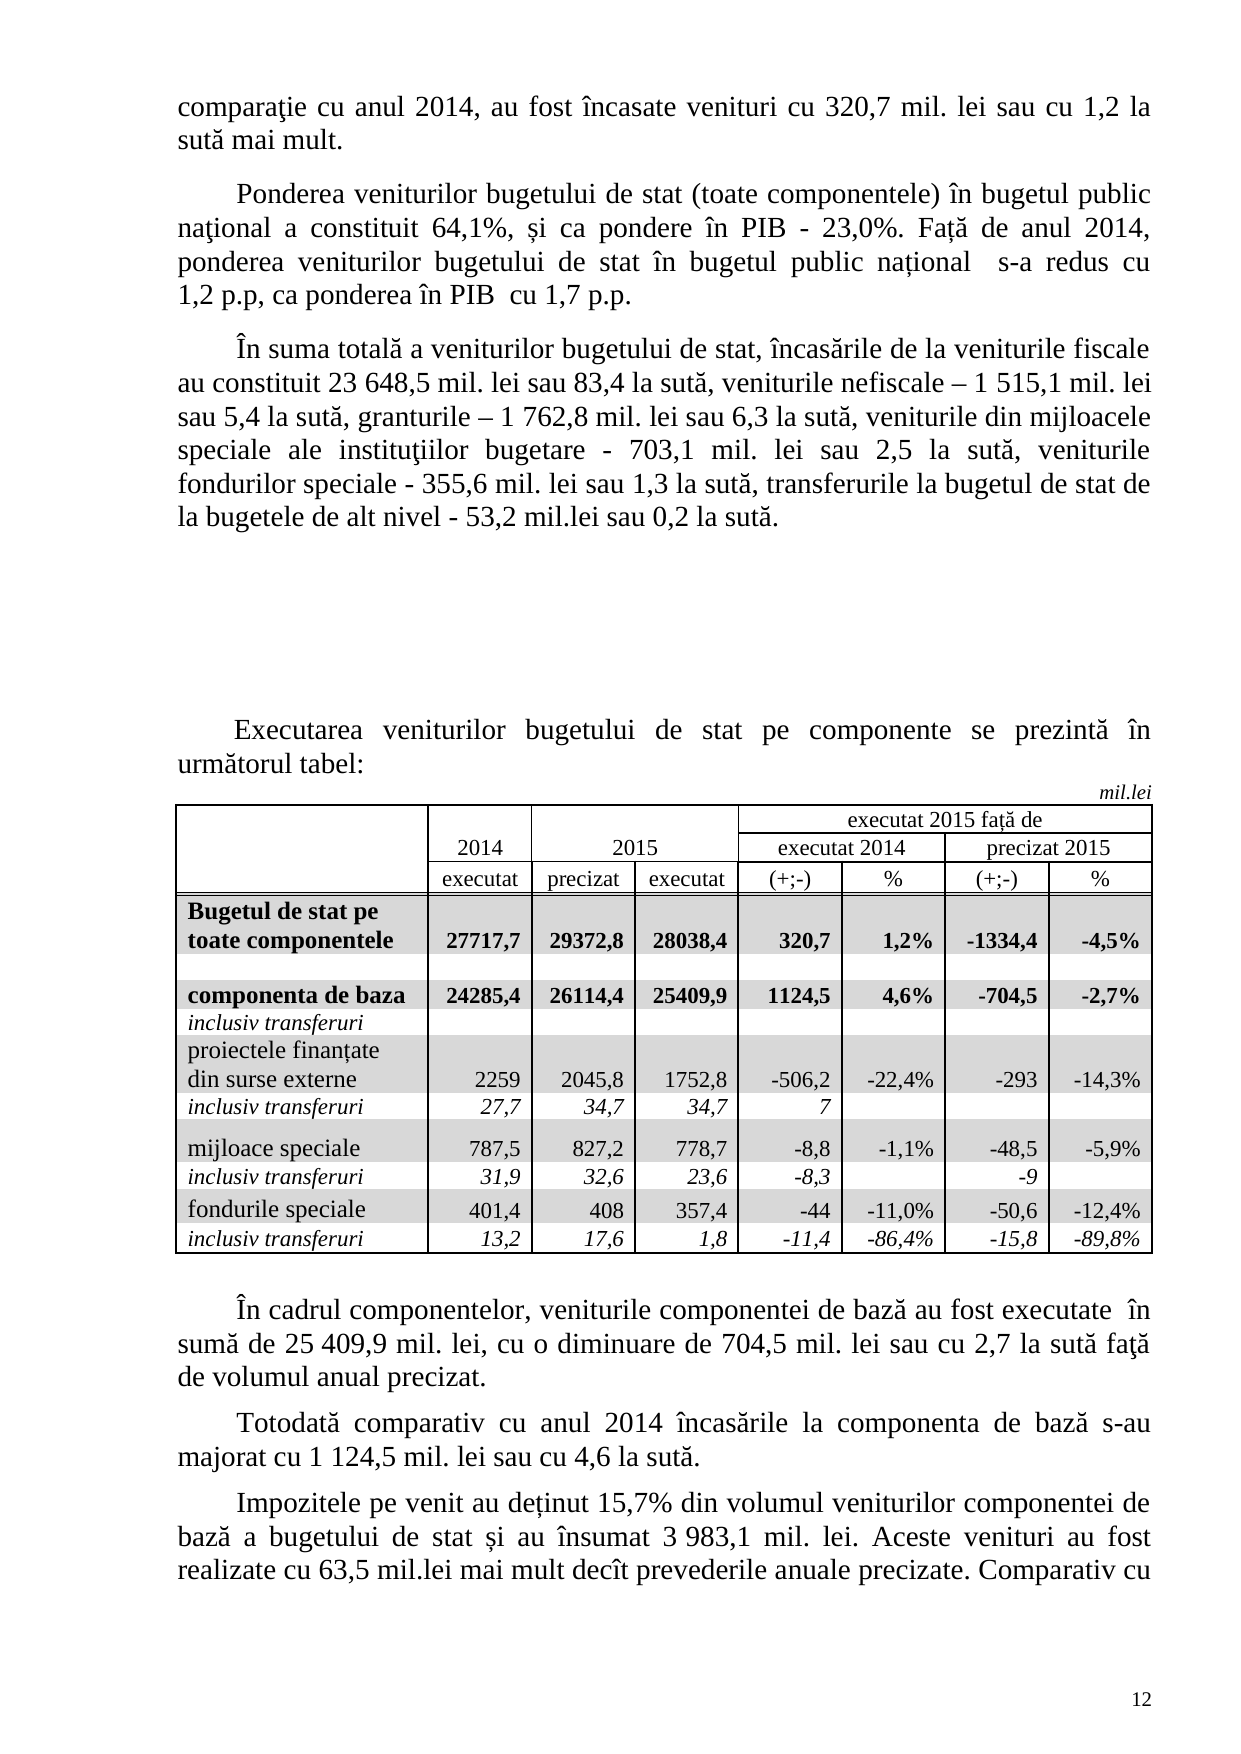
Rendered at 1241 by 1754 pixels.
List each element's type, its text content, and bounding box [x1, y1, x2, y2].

text Ponderea veniturilor bugetului de stat (toate componentele) în bugetul public naţional a constituit 64,1%, și ca pondere în PIB - 23,0%. Față de anul 2014, ponderea veniturilor bugetului de stat în bugetul public național s-a redus cu 1,2 p.p, ca ponderea în PIB cu 1,7 p.p. [177, 177, 1152, 311]
table_header executat 2015 față de [739, 806, 1151, 832]
table_cell -44 [739, 1189, 841, 1223]
table_cell -8,3 [739, 1162, 841, 1189]
table_cell 27,7 [429, 1093, 531, 1119]
table_cell fondurile speciale [177, 1189, 427, 1223]
table_cell 1752,8 [636, 1035, 737, 1093]
table_cell [739, 954, 841, 980]
table_cell 27717,7 [429, 896, 531, 954]
table_cell 34,7 [636, 1093, 737, 1119]
table_cell [1050, 1162, 1151, 1189]
table_cell 34,7 [533, 1093, 634, 1119]
table_cell -11,0% [843, 1189, 944, 1223]
table_cell [429, 1009, 531, 1035]
table_cell precizat [533, 862, 634, 892]
table_header [177, 806, 427, 832]
table_cell [533, 954, 634, 980]
table_cell -11,4 [739, 1223, 841, 1252]
table_cell inclusiv transferuri [177, 1009, 427, 1035]
table_cell inclusiv transferuri [177, 1162, 427, 1189]
table_cell 408 [533, 1189, 634, 1223]
table_cell -4,5% [1050, 896, 1151, 954]
table_cell [429, 954, 531, 980]
table_cell 32,6 [533, 1162, 634, 1189]
table_cell [177, 832, 427, 892]
table_cell 827,2 [533, 1119, 634, 1162]
table_cell [636, 954, 737, 980]
table_cell 1124,5 [739, 980, 841, 1009]
table_cell % [843, 863, 944, 892]
table_cell [843, 1093, 944, 1119]
table_cell (+;-) [946, 863, 1048, 892]
text Totodată comparativ cu anul 2014 încasările la componenta de bază s-au majorat cu 1 124,5 mil. lei sau cu 4,6 la sută. [177, 1406, 1152, 1473]
table_cell [946, 1009, 1048, 1035]
text mil.lei [177, 779, 1152, 804]
table_cell 24285,4 [429, 980, 531, 1009]
table_cell % [1050, 863, 1151, 892]
table_cell 7 [739, 1093, 841, 1119]
text În cadrul componentelor, veniturile componentei de bază au fost executate în sumă de 25 409,9 mil. lei, cu o diminuare de 704,5 mil. lei sau cu 2,7 la sută faţă de volumul anual precizat. [177, 1292, 1152, 1393]
table_cell [739, 1009, 841, 1035]
table_cell precizat 2015 [946, 834, 1151, 861]
table_cell inclusiv transferuri [177, 1093, 427, 1119]
table_cell 2045,8 [533, 1035, 634, 1093]
table_cell [177, 954, 427, 980]
table_header 2014 [429, 806, 531, 861]
table_cell -14,3% [1050, 1035, 1151, 1093]
text Executarea veniturilor bugetului de stat pe componente se prezintă în următorul tabel: [177, 712, 1152, 779]
table_cell -1,1% [843, 1119, 944, 1162]
table_cell -704,5 [946, 980, 1048, 1009]
table_cell 25409,9 [636, 980, 737, 1009]
table_cell 4,6% [843, 980, 944, 1009]
table_cell -86,4% [843, 1223, 944, 1252]
table_cell [946, 954, 1048, 980]
table_cell 401,4 [429, 1189, 531, 1223]
table_cell [843, 1162, 944, 1189]
table_cell 787,5 [429, 1119, 531, 1162]
table_cell 29372,8 [533, 896, 634, 954]
table_cell -22,4% [843, 1035, 944, 1093]
table_cell [843, 954, 944, 980]
table_cell inclusiv transferuri [177, 1223, 427, 1252]
text În suma totală a veniturilor bugetului de stat, încasările de la veniturile fiscale au constituit 23 648,5 mil. lei sau 83,4 la sută, veniturile nefiscale – 1 515,1 mil. lei sau 5,4 la sută, granturile – 1 762,8 mil. lei sau 6,3 la sută, veniturile din mijloacele speciale ale instituţiilor bugetare - 703,1 mil. lei sau 2,5 la sută, veniturile fondurilor speciale - 355,6 mil. lei sau 1,3 la sută, transferurile la bugetul de stat de la bugetele de alt nivel - 53,2 mil.lei sau 0,2 la sută. [177, 332, 1152, 533]
table_cell executat [429, 862, 531, 892]
table_cell (+;-) [739, 863, 841, 892]
table_cell [1050, 1093, 1151, 1119]
table_cell -2,7% [1050, 980, 1151, 1009]
table_cell 357,4 [636, 1189, 737, 1223]
table_cell 778,7 [636, 1119, 737, 1162]
table_cell [946, 1093, 1048, 1119]
table_cell 1,2% [843, 896, 944, 954]
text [177, 89, 1152, 156]
table_cell -50,6 [946, 1189, 1048, 1223]
table_cell -48,5 [946, 1119, 1048, 1162]
table_cell -1334,4 [946, 896, 1048, 954]
table_cell componenta de baza [177, 980, 427, 1009]
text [177, 1485, 1152, 1586]
table_cell -506,2 [739, 1035, 841, 1093]
table_cell [636, 1009, 737, 1035]
table_cell 2259 [429, 1035, 531, 1093]
table_cell -8,8 [739, 1119, 841, 1162]
table_cell executat [636, 862, 737, 892]
table_cell 13,2 [429, 1223, 531, 1252]
table_cell -89,8% [1050, 1223, 1151, 1252]
table_cell 28038,4 [636, 896, 737, 954]
table_cell [1050, 1009, 1151, 1035]
table_cell 320,7 [739, 896, 841, 954]
table_cell 26114,4 [533, 980, 634, 1009]
table_header 2015 [532, 806, 738, 861]
table_cell mijloace speciale [177, 1119, 427, 1162]
table_cell -15,8 [946, 1223, 1048, 1252]
table_cell -9 [946, 1162, 1048, 1189]
table_cell -5,9% [1050, 1119, 1151, 1162]
table_cell [843, 1009, 944, 1035]
table_cell [1050, 954, 1151, 980]
table_cell [533, 1009, 634, 1035]
table_cell -12,4% [1050, 1189, 1151, 1223]
table_cell 31,9 [429, 1162, 531, 1189]
table_cell -293 [946, 1035, 1048, 1093]
table_cell Bugetul de stat pe toate componentele [177, 896, 427, 954]
table_cell 23,6 [636, 1162, 737, 1189]
table_cell 1,8 [636, 1223, 737, 1252]
table_cell 17,6 [533, 1223, 634, 1252]
table_cell executat 2014 [739, 834, 944, 861]
table_cell proiectele finanțate din surse externe [177, 1035, 427, 1093]
